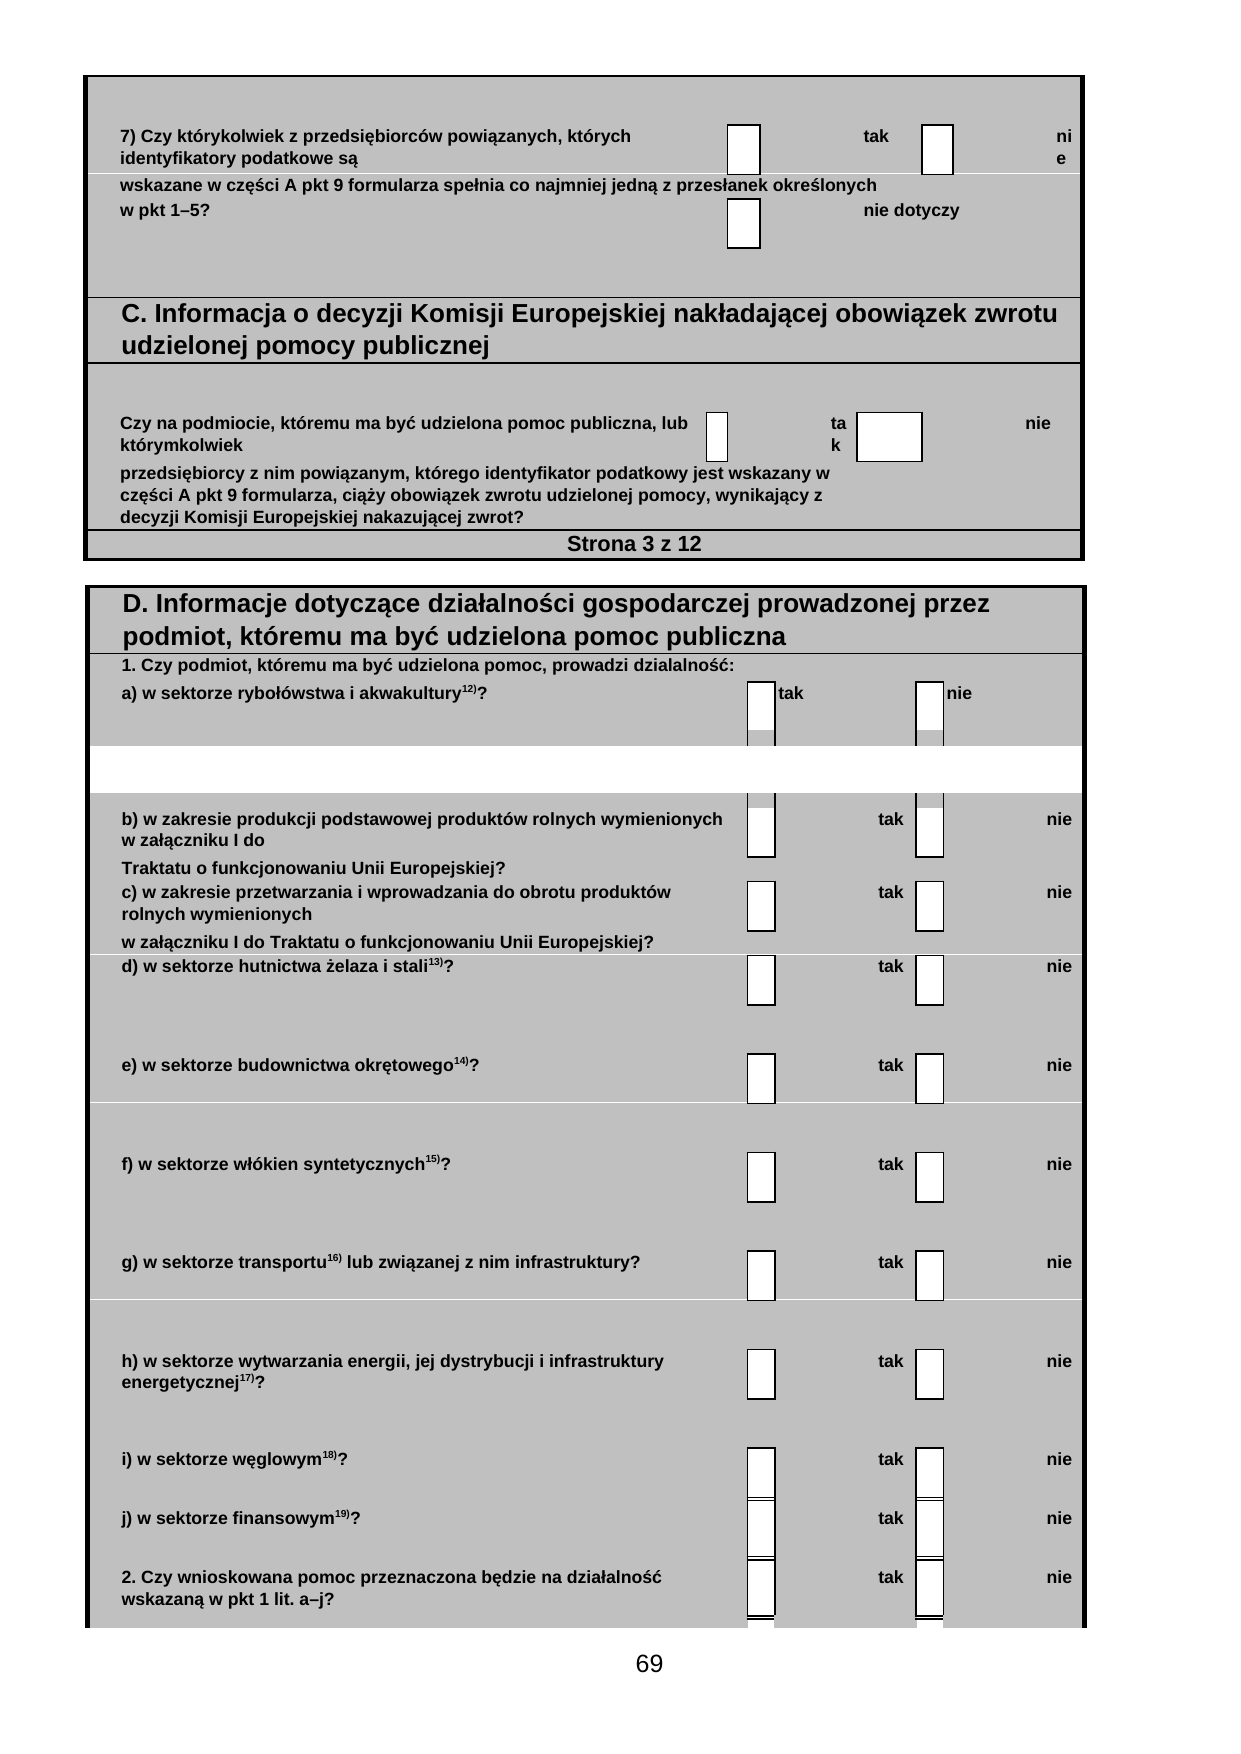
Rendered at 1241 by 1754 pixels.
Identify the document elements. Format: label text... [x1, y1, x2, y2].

table_cell nie [944, 1250, 1082, 1299]
table_cell [858, 413, 921, 461]
table_cell [88, 77, 1080, 124]
table_cell [90, 1398, 1082, 1447]
table_cell [917, 683, 943, 730]
table_cell w załączniku I do Traktatu o funkcjonowaniu Unii Europejskiej? [90, 930, 1082, 954]
table_cell [923, 126, 952, 173]
table_cell tak [776, 1567, 915, 1615]
table_cell tak [776, 1053, 915, 1102]
table_cell c) w zakresie przetwarzania i wprowadzania do obrotu produktów rolnych wymienionych [90, 881, 747, 930]
table_cell 7) Czy którykolwiek z przedsiębiorców powiązanych, których identyfikatory podatkowe są [88, 124, 727, 173]
table_cell [90, 1201, 1082, 1250]
table_cell [748, 808, 774, 856]
table_cell [728, 200, 759, 247]
table_cell nie [944, 1152, 1082, 1201]
table_cell przedsiębiorcy z nim powiązanym, którego identyfikator podatkowy jest wskazany w części A pkt 9 formularza, ciąży obowiązek zwrotu udzielonej pomocy, wynikający z decyzji Komisji Europejskiej nakazującej zwrot? [88, 461, 1080, 529]
table_header D. Informacje dotyczące działalności gospodarczej prowadzonej przez podmiot, któremu ma być udzielona pomoc publiczna [90, 588, 1082, 653]
table_cell e) w sektorze budownictwa okrętowego14)? [90, 1053, 747, 1102]
table_cell [748, 1561, 774, 1615]
table_cell Czy na podmiocie, któremu ma być udzielona pomoc publiczna, lub którymkolwiek [88, 412, 706, 461]
table_cell tak [776, 955, 915, 1004]
table_cell [90, 1004, 1082, 1053]
table_cell w pkt 1–5? [88, 198, 727, 247]
table_cell i) w sektorze węglowym18)? [90, 1447, 747, 1497]
table_cell Strona 3 z 12 [88, 531, 1080, 558]
table_cell nie [944, 1508, 1082, 1556]
table_cell tak [776, 681, 915, 730]
table_cell [748, 1501, 774, 1556]
table_cell nie [944, 881, 1082, 930]
table_cell [748, 1153, 774, 1201]
table_cell b) w zakresie produkcji podstawowej produktów rolnych wymienionych w załączniku I do [90, 808, 747, 856]
table_cell [748, 1350, 774, 1398]
table_cell [917, 1561, 943, 1615]
table_cell nie [944, 808, 1082, 856]
table_cell [917, 1501, 943, 1556]
table_cell tak [776, 1349, 915, 1398]
table_cell nie [944, 955, 1082, 1004]
table_cell [917, 956, 943, 1004]
table_cell nie [954, 124, 1080, 173]
table_cell [88, 247, 1080, 296]
table_cell tak [776, 1447, 915, 1497]
table_cell [748, 1055, 774, 1102]
table_cell [917, 882, 943, 930]
table_cell tak [776, 1508, 915, 1556]
table_cell Traktatu o funkcjonowaniu Unii Europejskiej? [90, 856, 1082, 881]
table_cell [917, 1350, 943, 1398]
table_cell [748, 956, 774, 1004]
table_cell nie [944, 1349, 1082, 1398]
table_cell [90, 1300, 1082, 1349]
table_cell [90, 746, 1082, 793]
table_cell [90, 1103, 1082, 1152]
table_cell d) w sektorze hutnictwa żelaza i stali13)? [90, 955, 747, 1004]
table_cell nie [944, 1053, 1082, 1102]
table_cell tak [776, 1152, 915, 1201]
table_cell a) w sektorze rybołówstwa i akwakultury12)? [90, 681, 747, 730]
table_cell nie [944, 681, 1082, 730]
table_cell nie [923, 412, 1080, 461]
table_cell nie [944, 1447, 1082, 1497]
table_cell nie [944, 1567, 1082, 1615]
table_cell [917, 1252, 943, 1299]
table_cell f) w sektorze włókien syntetycznych15)? [90, 1152, 747, 1201]
table_cell [748, 1449, 774, 1497]
table_cell 2. Czy wnioskowana pomoc przeznaczona będzie na działalność wskazaną w pkt 1 lit. a–j? [90, 1567, 747, 1615]
table_cell h) w sektorze wytwarzania energii, jej dystrybucji i infrastruktury energetycznej17)? [90, 1349, 747, 1398]
table_cell [917, 1153, 943, 1201]
table_cell C. Informacja o decyzji Komisji Europejskiej nakładającej obowiązek zwrotu udzielonej pomocy publicznej [88, 298, 1080, 362]
table_cell j) w sektorze finansowym19)? [90, 1508, 747, 1556]
table_cell tak [776, 808, 915, 856]
table_cell [748, 1252, 774, 1299]
table_cell wskazane w części A pkt 9 formularza spełnia co najmniej jedną z przesłanek określonych [88, 174, 1080, 198]
table_cell [917, 1055, 943, 1102]
table_cell tak [761, 124, 921, 173]
table_cell [707, 413, 727, 461]
table_cell tak [728, 412, 856, 461]
table_cell g) w sektorze transportu16) lub związanej z nim infrastruktury? [90, 1250, 747, 1299]
table_cell 1. Czy podmiot, któremu ma być udzielona pomoc, prowadzi dzialalność: [90, 654, 1082, 681]
table_cell [917, 808, 943, 856]
table_cell tak [776, 881, 915, 930]
table_cell [88, 364, 1080, 412]
table_cell [917, 1449, 943, 1497]
table_cell tak [776, 1250, 915, 1299]
table_cell [748, 683, 774, 730]
table_cell [728, 126, 759, 173]
table_cell nie dotyczy [761, 198, 1080, 247]
table_cell [748, 882, 774, 930]
